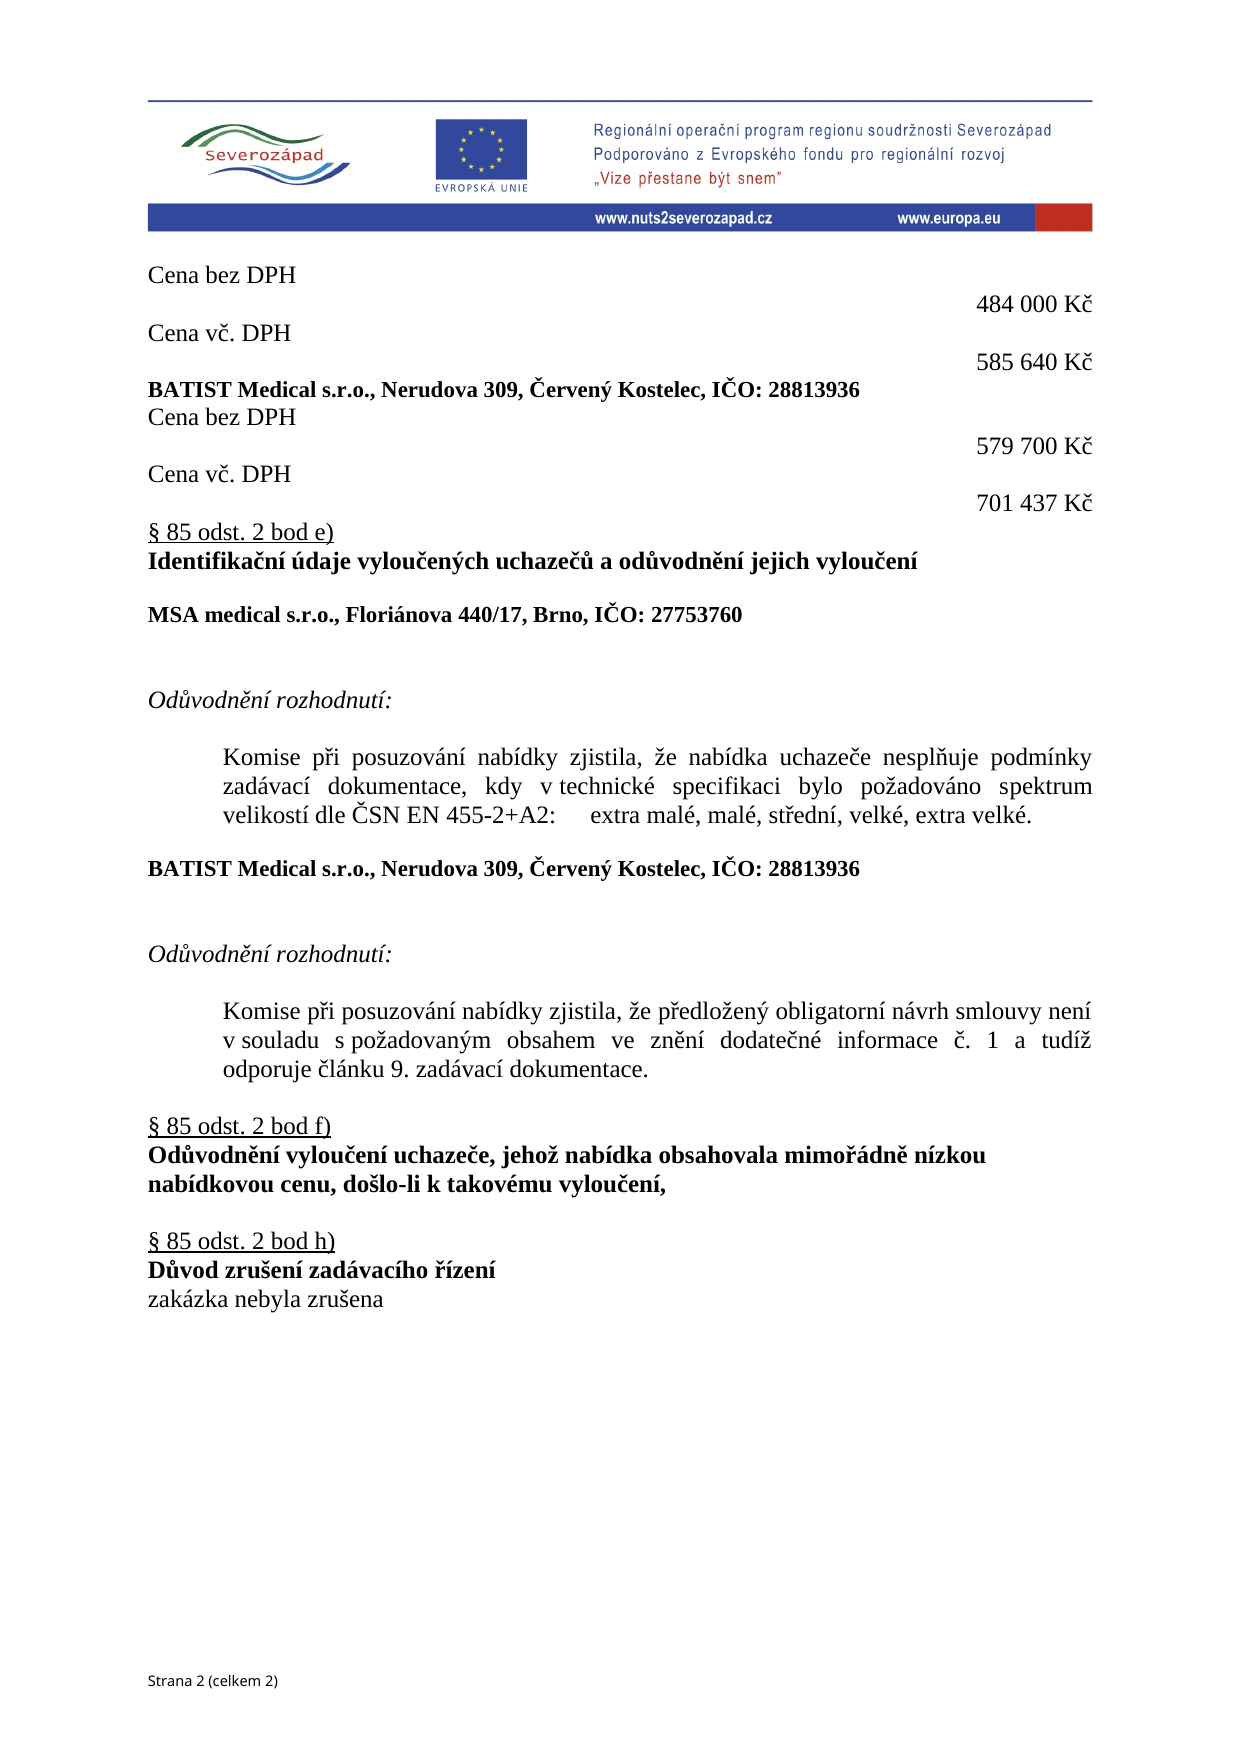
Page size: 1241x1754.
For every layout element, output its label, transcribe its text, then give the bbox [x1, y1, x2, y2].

text Odůvodnění rozhodnutí: [148, 685, 1093, 713]
text Identifikační údaje vyloučených uchazečů a odůvodnění jejich vyloučení [148, 546, 1093, 574]
text Cena vč. DPH [148, 318, 1093, 347]
picture [147, 98, 1093, 232]
text BATIST Medical s.r.o., Nerudova 309, Červený Kostelec, IČO: 28813936 [148, 376, 1093, 402]
text Odůvodnění rozhodnutí: [148, 939, 1093, 967]
text BATIST Medical s.r.o., Nerudova 309, Červený Kostelec, IČO: 28813936 [148, 855, 1093, 881]
text Důvod zrušení zadávacího řízení [148, 1255, 1093, 1284]
text § 85 odst. 2 bod f) [148, 1111, 1093, 1140]
list Komise při posuzování nabídky zjistila, že nabídka uchazeče nesplňuje podmínky zadávací dokumentace, kdy v technické specifikaci bylo požadováno spektrum velikostí dle ČSN EN 455-2+A2: extra malé, malé, střední, velké, extra velké. [223, 742, 1093, 828]
text Cena vč. DPH [148, 459, 1093, 488]
text 701 437 Kč [148, 488, 1093, 517]
text 585 640 Kč [148, 347, 1093, 376]
list Komise při posuzování nabídky zjistila, že předložený obligatorní návrh smlouvy není v souladu s požadovaným obsahem ve znění dodatečné informace č. 1 a tudíž odporuje článku 9. zadávací dokumentace. [223, 996, 1093, 1082]
text § 85 odst. 2 bod h) [148, 1226, 1093, 1255]
text Cena bez DPH [148, 402, 1093, 431]
text 579 700 Kč [148, 431, 1093, 459]
text Odůvodnění vyloučení uchazeče, jehož nabídka obsahovala mimořádně nízkou nabídkovou cenu, došlo-li k takovému vyloučení, [148, 1140, 1093, 1197]
text § 85 odst. 2 bod e) [148, 517, 1093, 546]
text zakázka nebyla zrušena [148, 1284, 1093, 1312]
text Cena bez DPH [148, 261, 1093, 289]
text 484 000 Kč [148, 289, 1093, 318]
text MSA medical s.r.o., Floriánova 440/17, Brno, IČO: 27753760 [148, 601, 1093, 627]
